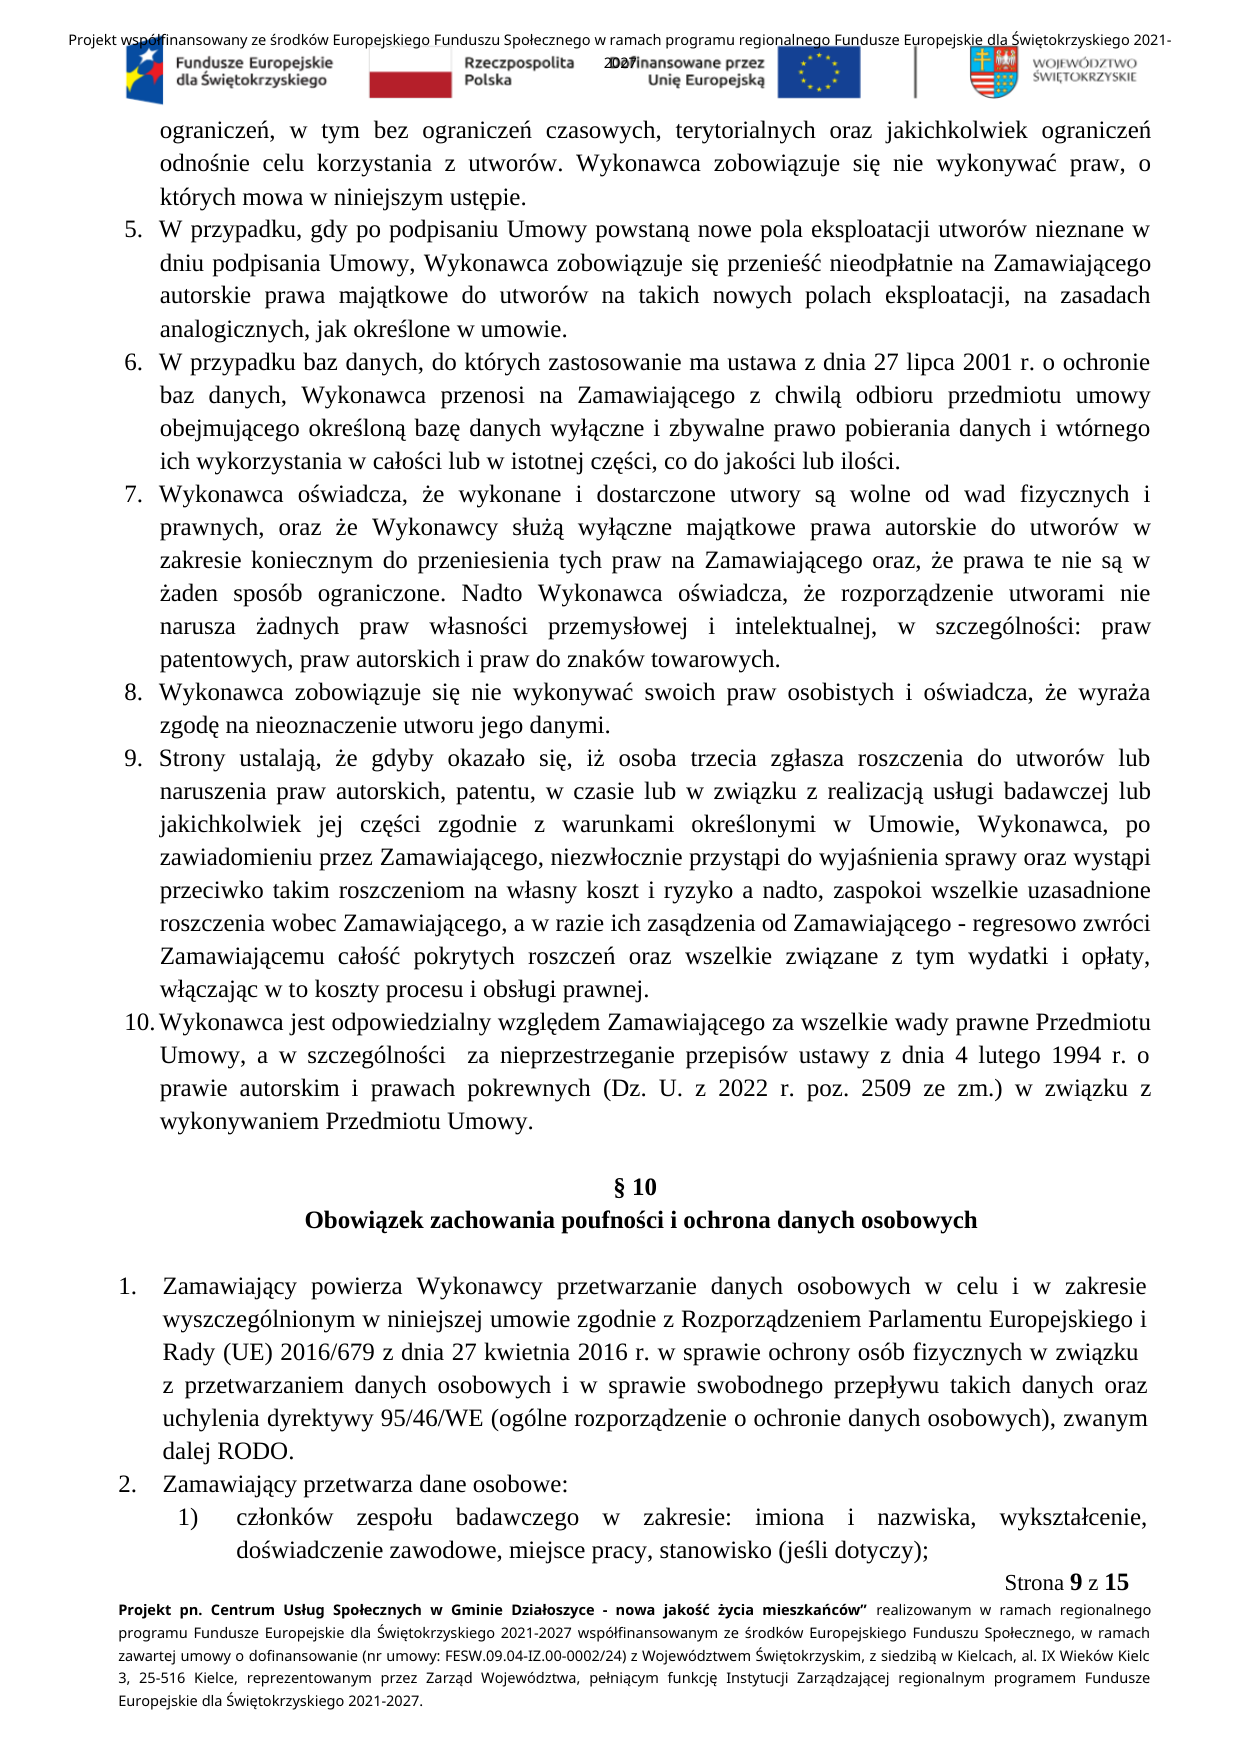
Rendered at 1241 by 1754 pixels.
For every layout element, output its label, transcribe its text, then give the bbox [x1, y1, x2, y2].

list członków zespołu badawczego w zakresie: imiona i nazwiska, wykształcenie, doświadczenie zawodowe, miejsce pracy, stanowisko (jeśli dotyczy); [177, 1502, 1148, 1564]
list Wykonawca jest odpowiedzialny względem Zamawiającego za wszelkie wady prawne Przedmiotu Umowy, a w szczególności za nieprzestrzeganie przepisów ustawy z dnia 4 lutego 1994 r. o prawie autorskim i prawach pokrewnych (Dz. U. z 2022 r. poz. 2509 ze zm.) w związku z wykonywaniem Przedmiotu Umowy. [124, 1007, 1152, 1135]
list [124, 108, 1152, 210]
list W przypadku, gdy po podpisaniu Umowy powstaną nowe pola eksploatacji utworów nieznane w dniu podpisania Umowy, Wykonawca zobowiązuje się przenieść nieodpłatnie na Zamawiającego autorskie prawa majątkowe do utworów na takich nowych polach eksploatacji, na zasadach analogicznych, jak określone w umowie. [124, 214, 1152, 342]
list Wykonawca oświadcza, że wykonane i dostarczone utwory są wolne od wad fizycznych i prawnych, oraz że Wykonawcy służą wyłączne majątkowe prawa autorskie do utworów w zakresie koniecznym do przeniesienia tych praw na Zamawiającego oraz, że prawa te nie są w żaden sposób ograniczone. Nadto Wykonawca oświadcza, że rozporządzenie utworami nie narusza żadnych praw własności przemysłowej i intelektualnej, w szczególności: praw patentowych, praw autorskich i praw do znaków towarowych. [124, 479, 1152, 673]
list W przypadku baz danych, do których zastosowanie ma ustawa z dnia 27 lipca 2001 r. o ochronie baz danych, Wykonawca przenosi na Zamawiającego z chwilą odbioru przedmiotu umowy obejmującego określoną bazę danych wyłączne i zbywalne prawo pobierania danych i wtórnego ich wykorzystania w całości lub w istotnej części, co do jakości lub ilości. [124, 347, 1152, 474]
list Zamawiający powierza Wykonawcy przetwarzanie danych osobowych w celu i w zakresie wyszczególnionym w niniejszej umowie zgodnie z Rozporządzeniem Parlamentu Europejskiego i Rady (UE) 2016/679 z dnia 27 kwietnia 2016 r. w sprawie ochrony osób fizycznych w związku z przetwarzaniem danych osobowych i w sprawie swobodnego przepływu takich danych oraz uchylenia dyrektywy 95/46/WE (ogólne rozporządzenie o ochronie danych osobowych), zwanym dalej RODO. [118, 1271, 1148, 1465]
list Zamawiający przetwarza dane osobowe: [118, 1469, 1148, 1498]
subtitle § 10 [118, 1172, 1152, 1201]
list Wykonawca zobowiązuje się nie wykonywać swoich praw osobistych i oświadcza, że wyraża zgodę na nieoznaczenie utworu jego danymi. [124, 677, 1152, 739]
text Obowiązek zachowania poufności i ochrona danych osobowych [178, 1205, 1104, 1234]
list Strony ustalają, że gdyby okazało się, iż osoba trzecia zgłasza roszczenia do utworów lub naruszenia praw autorskich, patentu, w czasie lub w związku z realizacją usługi badawczej lub jakichkolwiek jej części zgodnie z warunkami określonymi w Umowie, Wykonawca, po zawiadomieniu przez Zamawiającego, niezwłocznie przystąpi do wyjaśnienia sprawy oraz wystąpi przeciwko takim roszczeniom na własny koszt i ryzyko a nadto, zaspokoi wszelkie uzasadnione roszczenia wobec Zamawiającego, a w razie ich zasądzenia od Zamawiającego - regresowo zwróci Zamawiającemu całość pokrytych roszczeń oraz wszelkie związane z tym wydatki i opłaty, włączając w to koszty procesu i obsługi prawnej. [124, 743, 1152, 1003]
picture [118, 31, 1146, 112]
